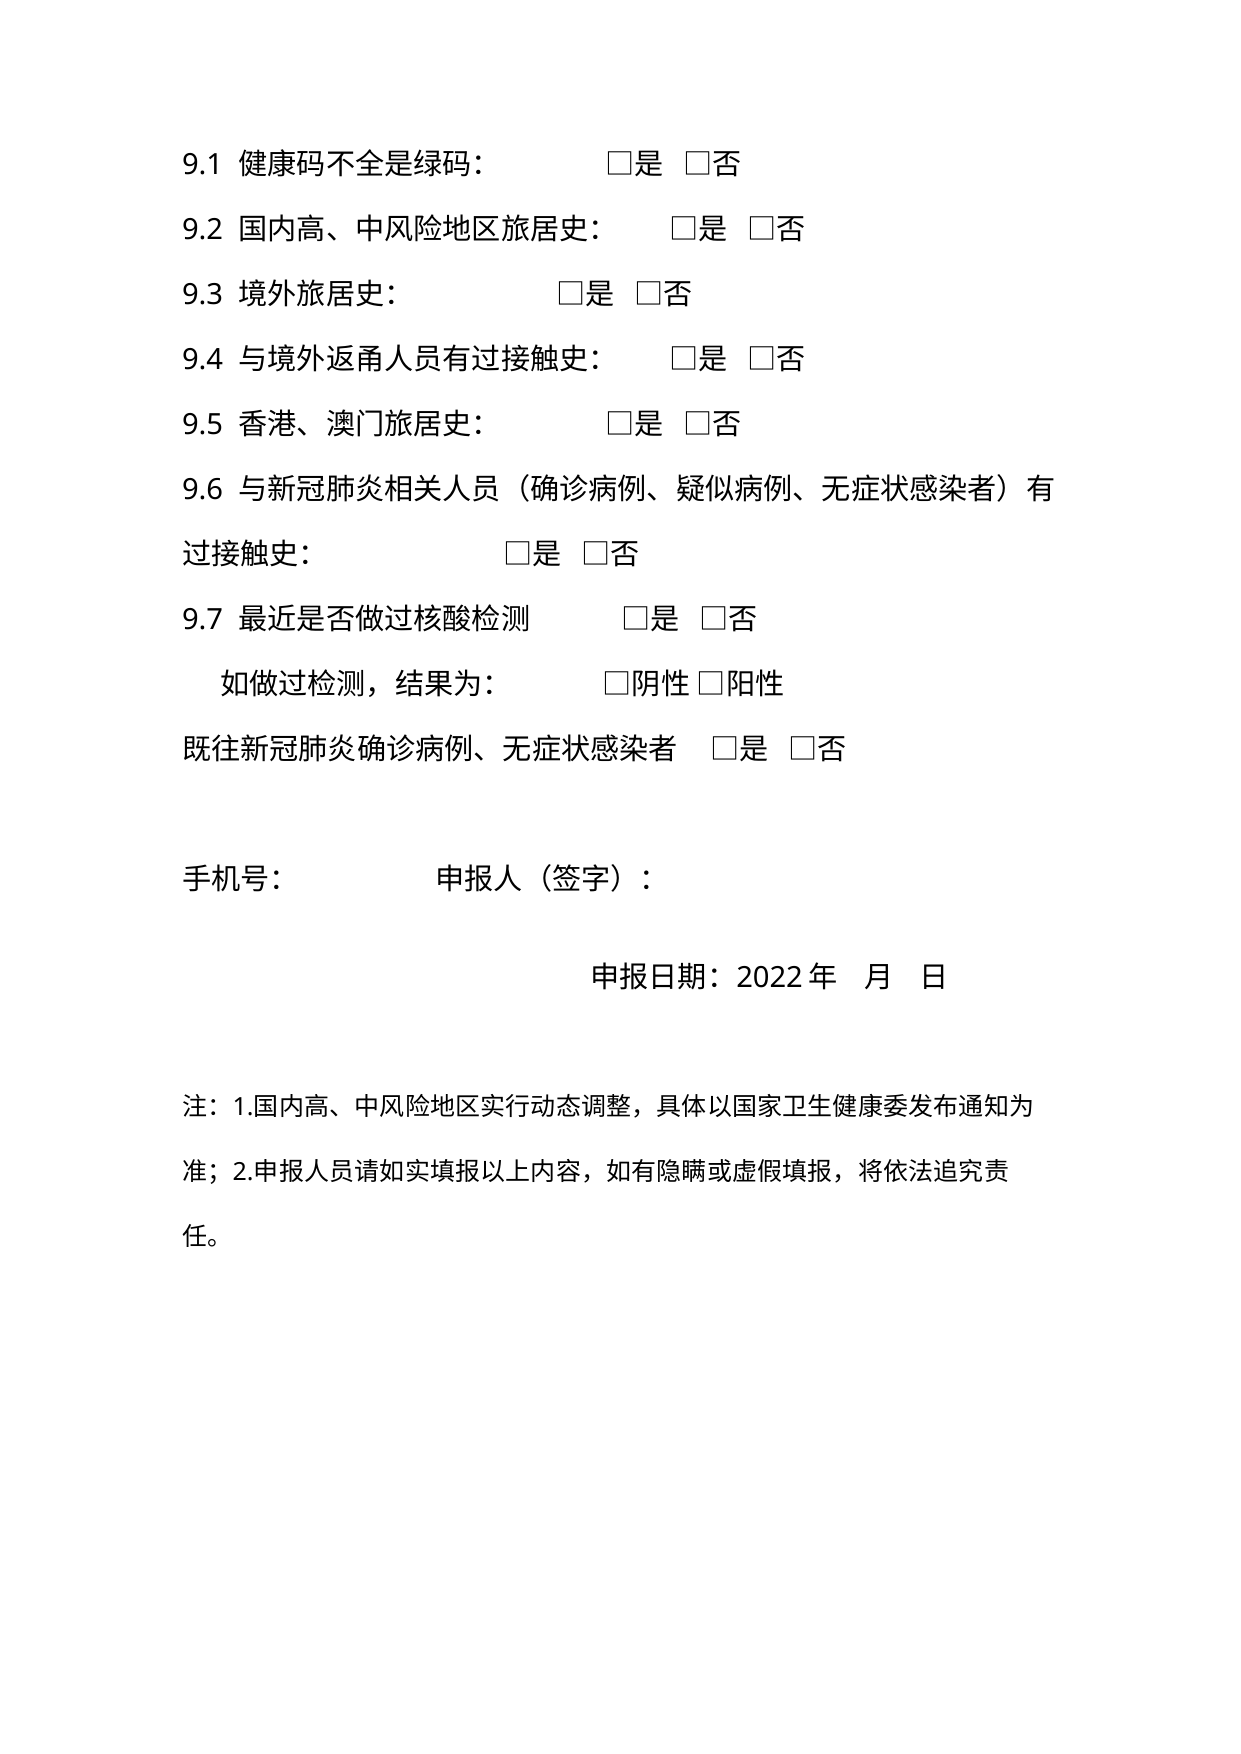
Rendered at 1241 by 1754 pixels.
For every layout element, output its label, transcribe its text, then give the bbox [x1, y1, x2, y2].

text 注：1.国内高、中风险地区实行动态调整，具体以国家卫生健康委发布通知为准；2.申报人员请如实填报以上内容，如有隐瞒或虚假填报，将依法追究责任。 [182, 1072, 1058, 1267]
text 9.2 国内高、中风险地区旅居史： □是 □否 [182, 194, 1058, 259]
text 既往新冠肺炎确诊病例、无症状感染者 □是 □否 [182, 714, 1058, 779]
text 9.7 最近是否做过核酸检测 □是 □否 [182, 584, 1058, 649]
text 9.6 与新冠肺炎相关人员（确诊病例、疑似病例、无症状感染者）有过接触史： □是 □否 [182, 454, 1058, 584]
text 9.4 与境外返甬人员有过接触史： □是 □否 [182, 324, 1058, 389]
text 手机号： 申报人（签字）： [182, 844, 1058, 909]
text 如做过检测，结果为： □阴性 □阳性 [182, 649, 1058, 714]
text 申报日期：2022年 月 日 [182, 942, 1058, 1007]
text 9.1 健康码不全是绿码： □是 □否 [182, 129, 1058, 194]
text 9.5 香港、澳门旅居史： □是 □否 [182, 389, 1058, 454]
text 9.3 境外旅居史： □是 □否 [182, 259, 1058, 324]
